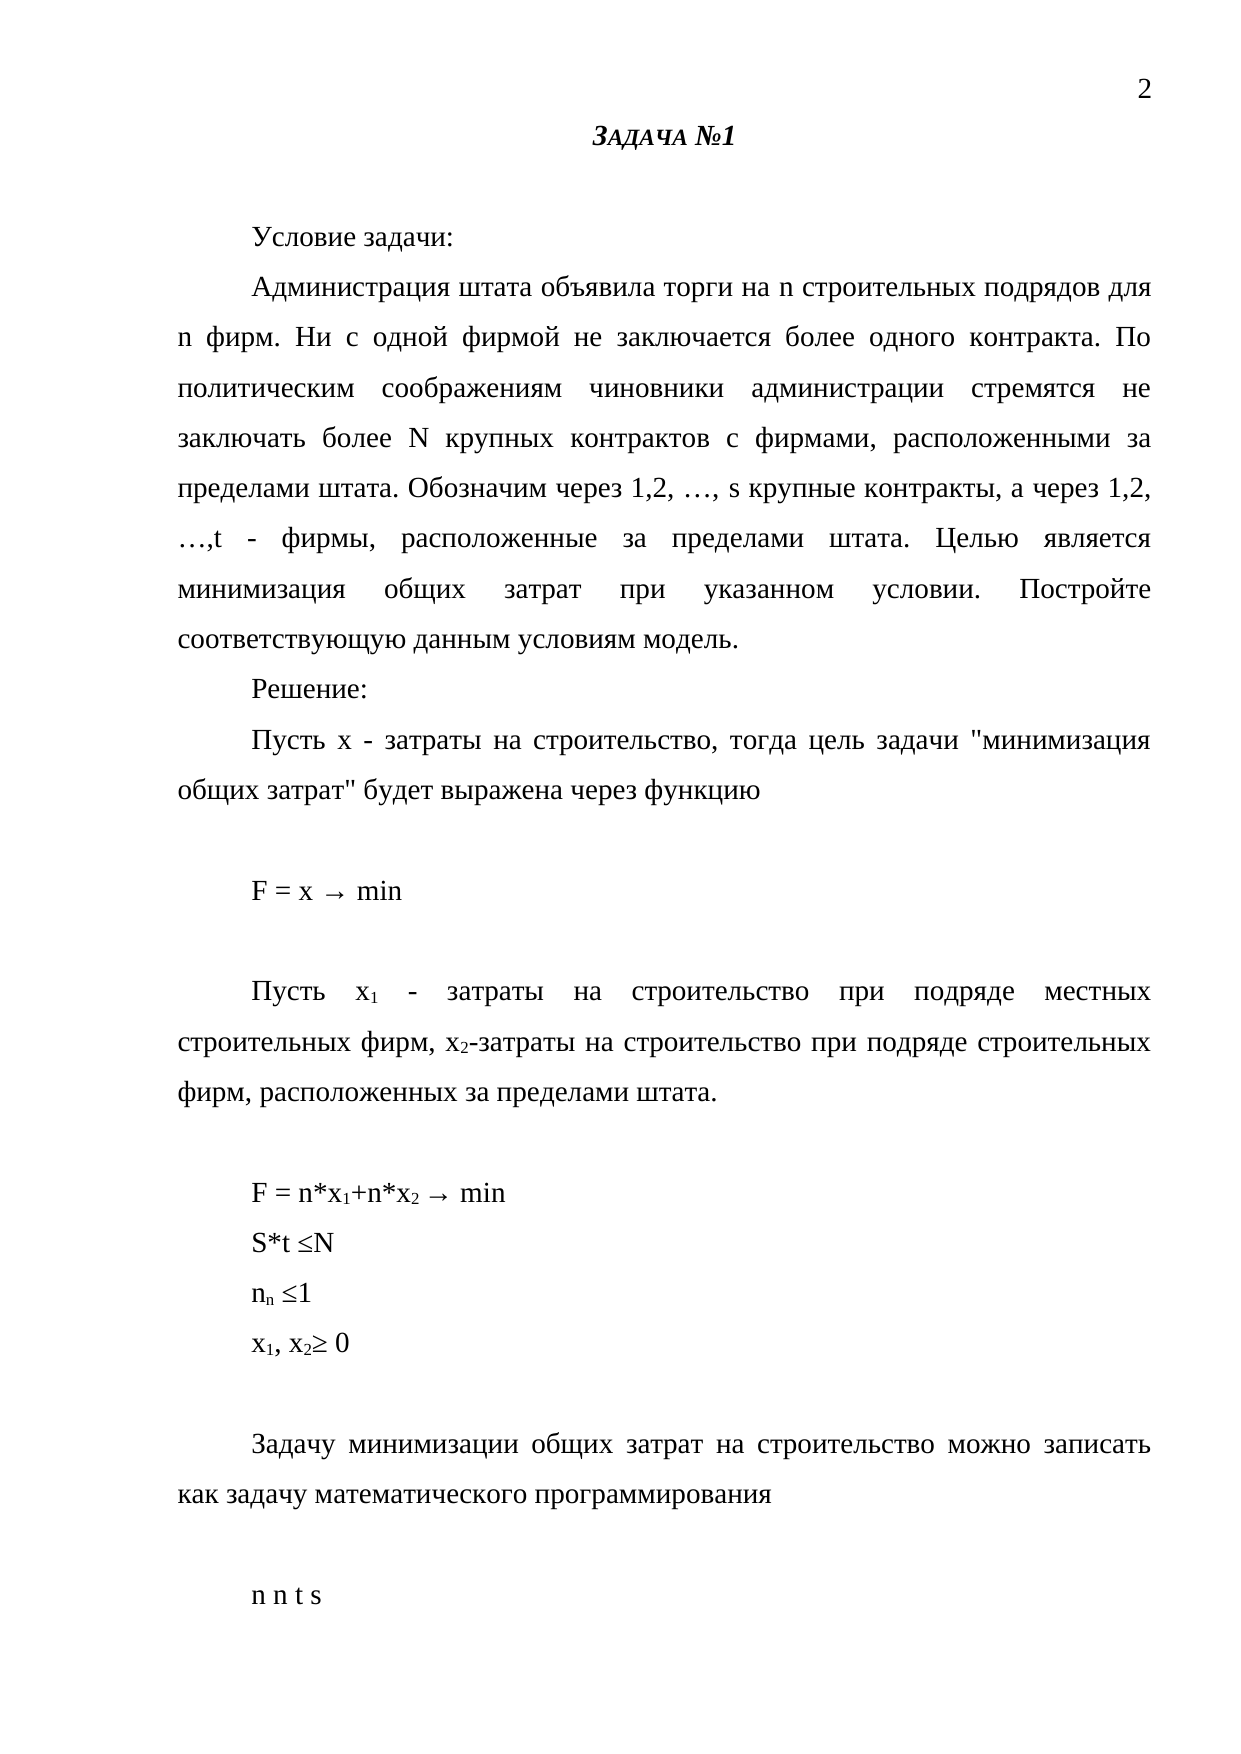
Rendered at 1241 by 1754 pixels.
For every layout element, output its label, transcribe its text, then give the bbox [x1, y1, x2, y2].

subtitle Задача №1 [177, 118, 1152, 152]
text n n t s [177, 1577, 1152, 1611]
text Задачу минимизации общих затрат на строительство можно записать как задачу математического программирования [177, 1426, 1152, 1510]
text Решение: [177, 672, 1152, 705]
text nn ≤1 [177, 1275, 1152, 1309]
text Пусть х - затраты на строительство, тогда цель задачи "минимизация общих затрат" будет выражена через функцию [177, 722, 1152, 806]
text Условие задачи: [177, 219, 1152, 252]
text F = n*х1+n*х2 → min [177, 1175, 1152, 1208]
text S*t ≤N [177, 1225, 1152, 1258]
text Администрация штата объявила торги на n строительных подрядов для n фирм. Ни с одной фирмой не заключается более одного контракта. По политическим соображениям чиновники администрации стремятся не заключать более N крупных контрактов с фирмами, расположенными за пределами штата. Обозначим через 1,2, …, s крупные контракты, а через 1,2,…,t - фирмы, расположенные за пределами штата. Целью является минимизация общих затрат при указанном условии. Постройте соответствующую данным условиям модель. [177, 269, 1152, 655]
text Пусть х1 - затраты на строительство при подряде местных строительных фирм, х2-затраты на строительство при подряде строительных фирм, расположенных за пределами штата. [177, 973, 1152, 1108]
text х1, х2≥ 0 [177, 1326, 1152, 1359]
text F = x → min [177, 873, 1152, 906]
